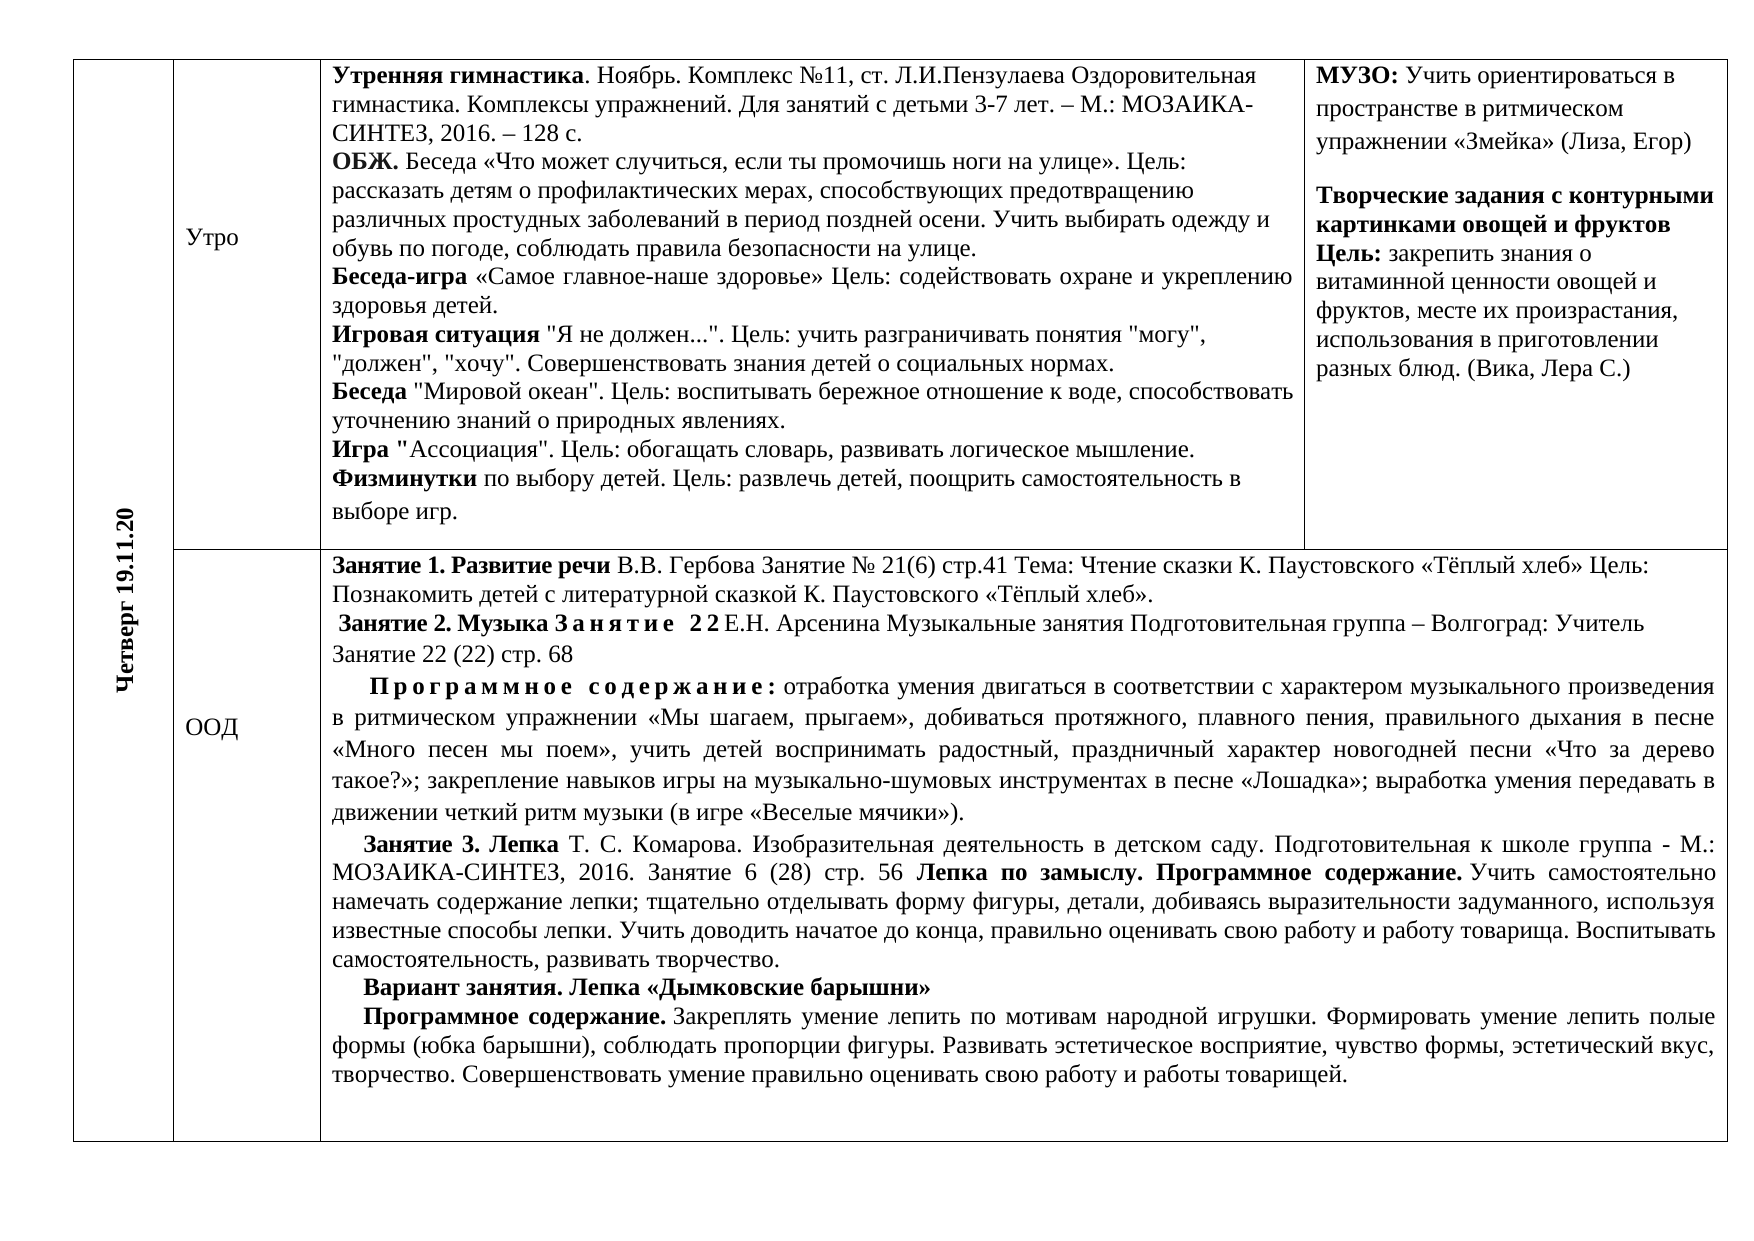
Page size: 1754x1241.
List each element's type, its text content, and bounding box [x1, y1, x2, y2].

table_cell Четверг 19.11.20 [74, 60, 173, 1141]
table_cell ООД [174, 550, 320, 1141]
table_cell Утро [174, 60, 320, 549]
table_cell Утренняя гимнастика. Ноябрь. Комплекс №11, ст. Л.И.Пензулаева Оздоровительная гимнастика. Комплексы упражнений. Для занятий с детьми 3-7 лет. – М.: МОЗАИКА-СИНТЕЗ, 2016. – 128 с. ОБЖ. Беседа «Что может случиться, если ты промочишь ноги на улице». Цель: рассказать детям о профилактических мерах, способствующих предотвращению различных простудных заболеваний в период поздней осени. Учить выбирать одежду и обувь по погоде, соблюдать правила безопасности на улице. Беседа-игра «Самое главное-наше здоровье» Цель: содействовать охране и укреплению здоровья детей. Игровая ситуация "Я не должен...". Цель: учить разграничивать понятия "могу", "должен", "хочу". Совершенствовать знания детей о социальных нормах. Беседа "Мировой океан". Цель: воспитывать бережное отношение к воде, способствовать уточнению знаний о природных явлениях. Игра "Ассоциация". Цель: обогащать словарь, развивать логическое мышление. Физминутки по выбору детей. Цель: развлечь детей, поощрить самостоятельность в выборе игр. [321, 60, 1304, 549]
table_cell Занятие 1. Развитие речи В.В. Гербова Занятие № 21(6) стр.41 Тема: Чтение сказки К. Паустовского «Тёплый хлеб» Цель: Познакомить детей с литературной сказкой К. Паустовского «Тёплый хлеб». Занятие 2. Музыка Занятие 22Е.Н. Арсенина Музыкальные занятия Подготовительная группа – Волгоград: Учитель Занятие 22 (22) стр. 68 Программное содержание: отработка умения двигаться в соответствии с характером музыкального произведения в ритмическом упражнении «Мы шагаем, прыгаем», добиваться протяжного, плавного пения, правильного дыхания в песне «Много песен мы поем», учить детей воспринимать радостный, праздничный характер новогодней песни «Что за дерево такое?»; закрепление навыков игры на музыкально-шумовых инструментах в песне «Лошадка»; выработка умения передавать в движении четкий ритм музыки (в игре «Веселые мячики»). Занятие 3. Лепка Т. С. Комарова. Изобразительная деятельность в детском саду. Подготовительная к школе группа - М.: МОЗАИКА-СИНТЕЗ, 2016. Занятие 6 (28) стр. 56 Лепка по замыслу. Программное содержание. Учить самостоятельно намечать содержание лепки; тщательно отделывать форму фигуры, детали, добиваясь выразительности задуманного, используя известные способы лепки. Учить доводить начатое до конца, правильно оценивать свою работу и работу товарища. Воспитывать самостоятельность, развивать творчество. Вариант занятия. Лепка «Дымковские барышни» Программное содержание. Закреплять умение лепить по мотивам народной игрушки. Формировать умение лепить полые формы (юбка барышни), соблюдать пропорции фигуры. Развивать эстетическое восприятие, чувство формы, эстетический вкус, творчество. Совершенствовать умение правильно оценивать свою работу и работы товарищей. [321, 550, 1727, 1141]
table_cell МУЗО: Учить ориентироваться в пространстве в ритмическом упражнении «Змейка» (Лиза, Егор) Творческие задания с контурными картинками овощей и фруктов Цель: закрепить знания о витаминной ценности овощей и фруктов, месте их произрастания, использования в приготовлении разных блюд. (Вика, Лера С.) [1305, 60, 1727, 549]
